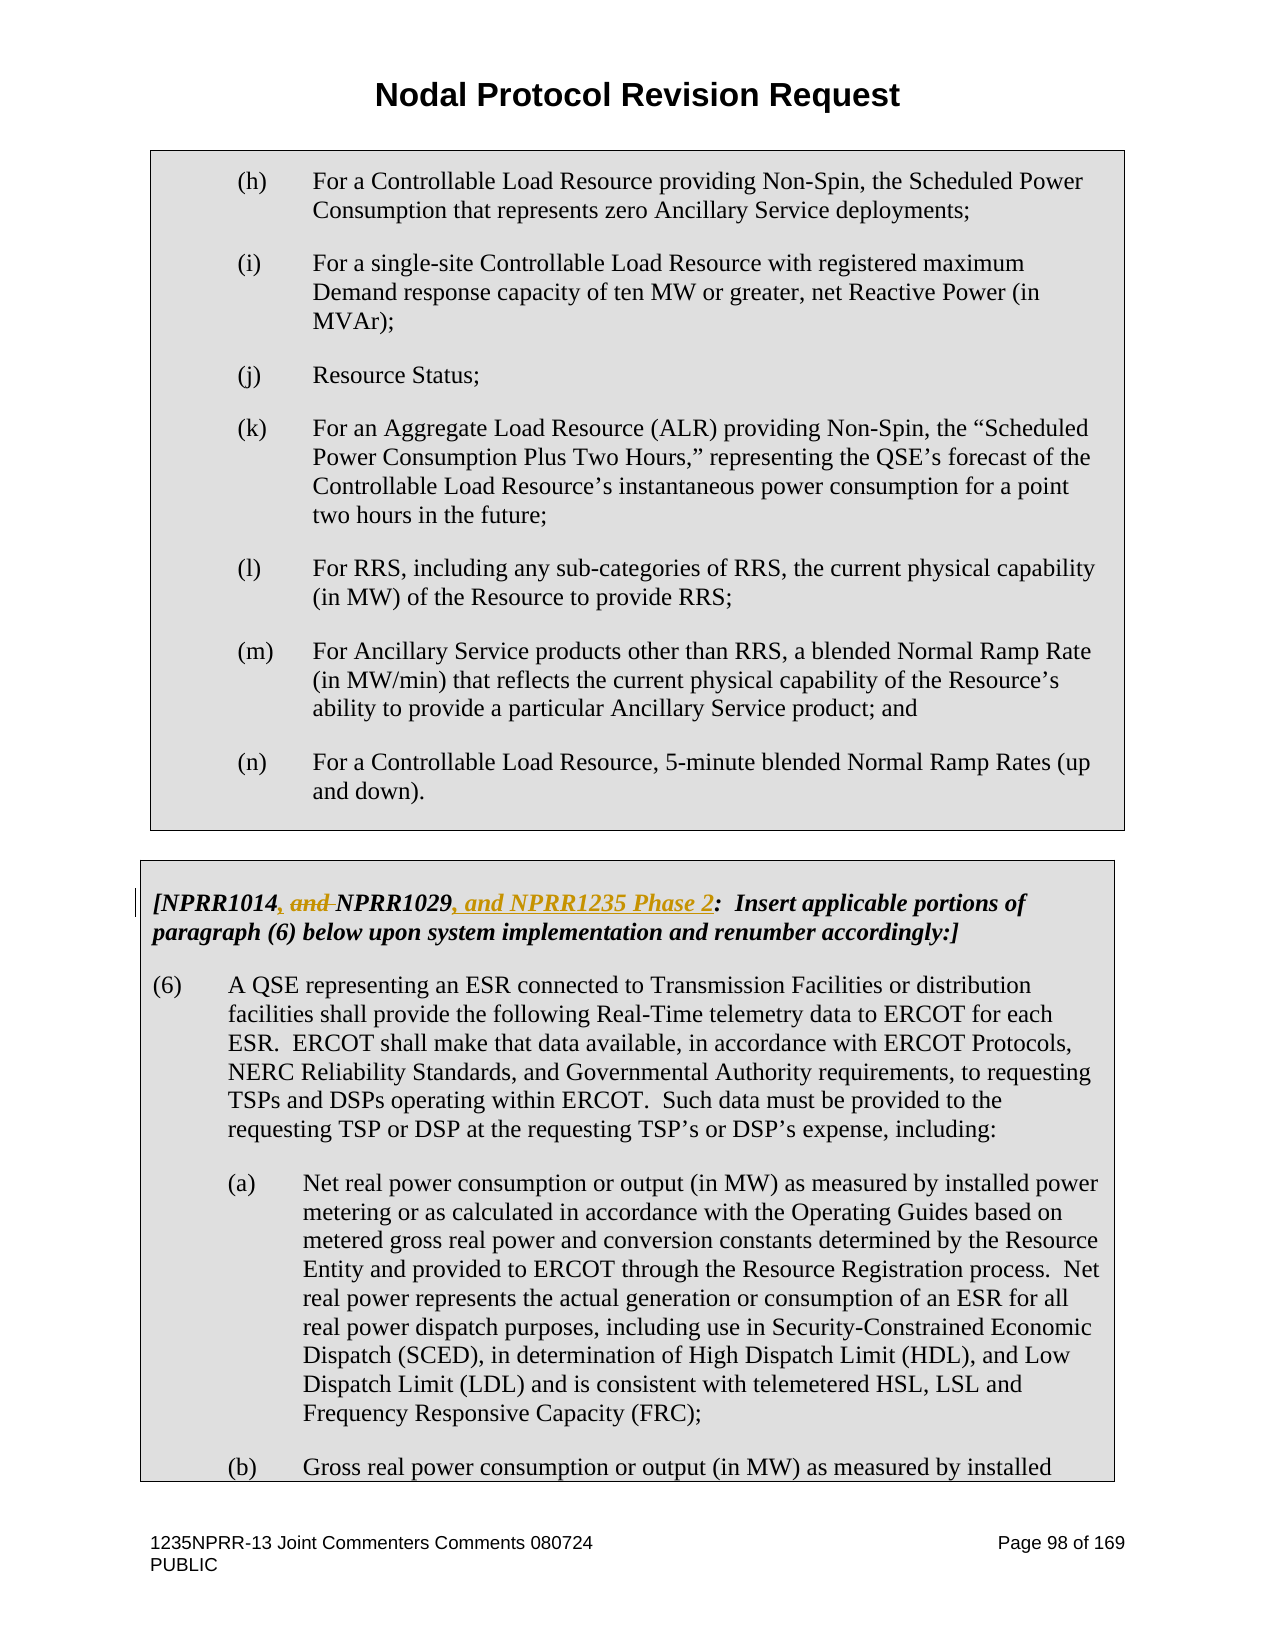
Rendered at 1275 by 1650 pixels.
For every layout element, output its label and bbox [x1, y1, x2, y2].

table_header [151, 151, 1124, 830]
table_header [141, 861, 1114, 1481]
